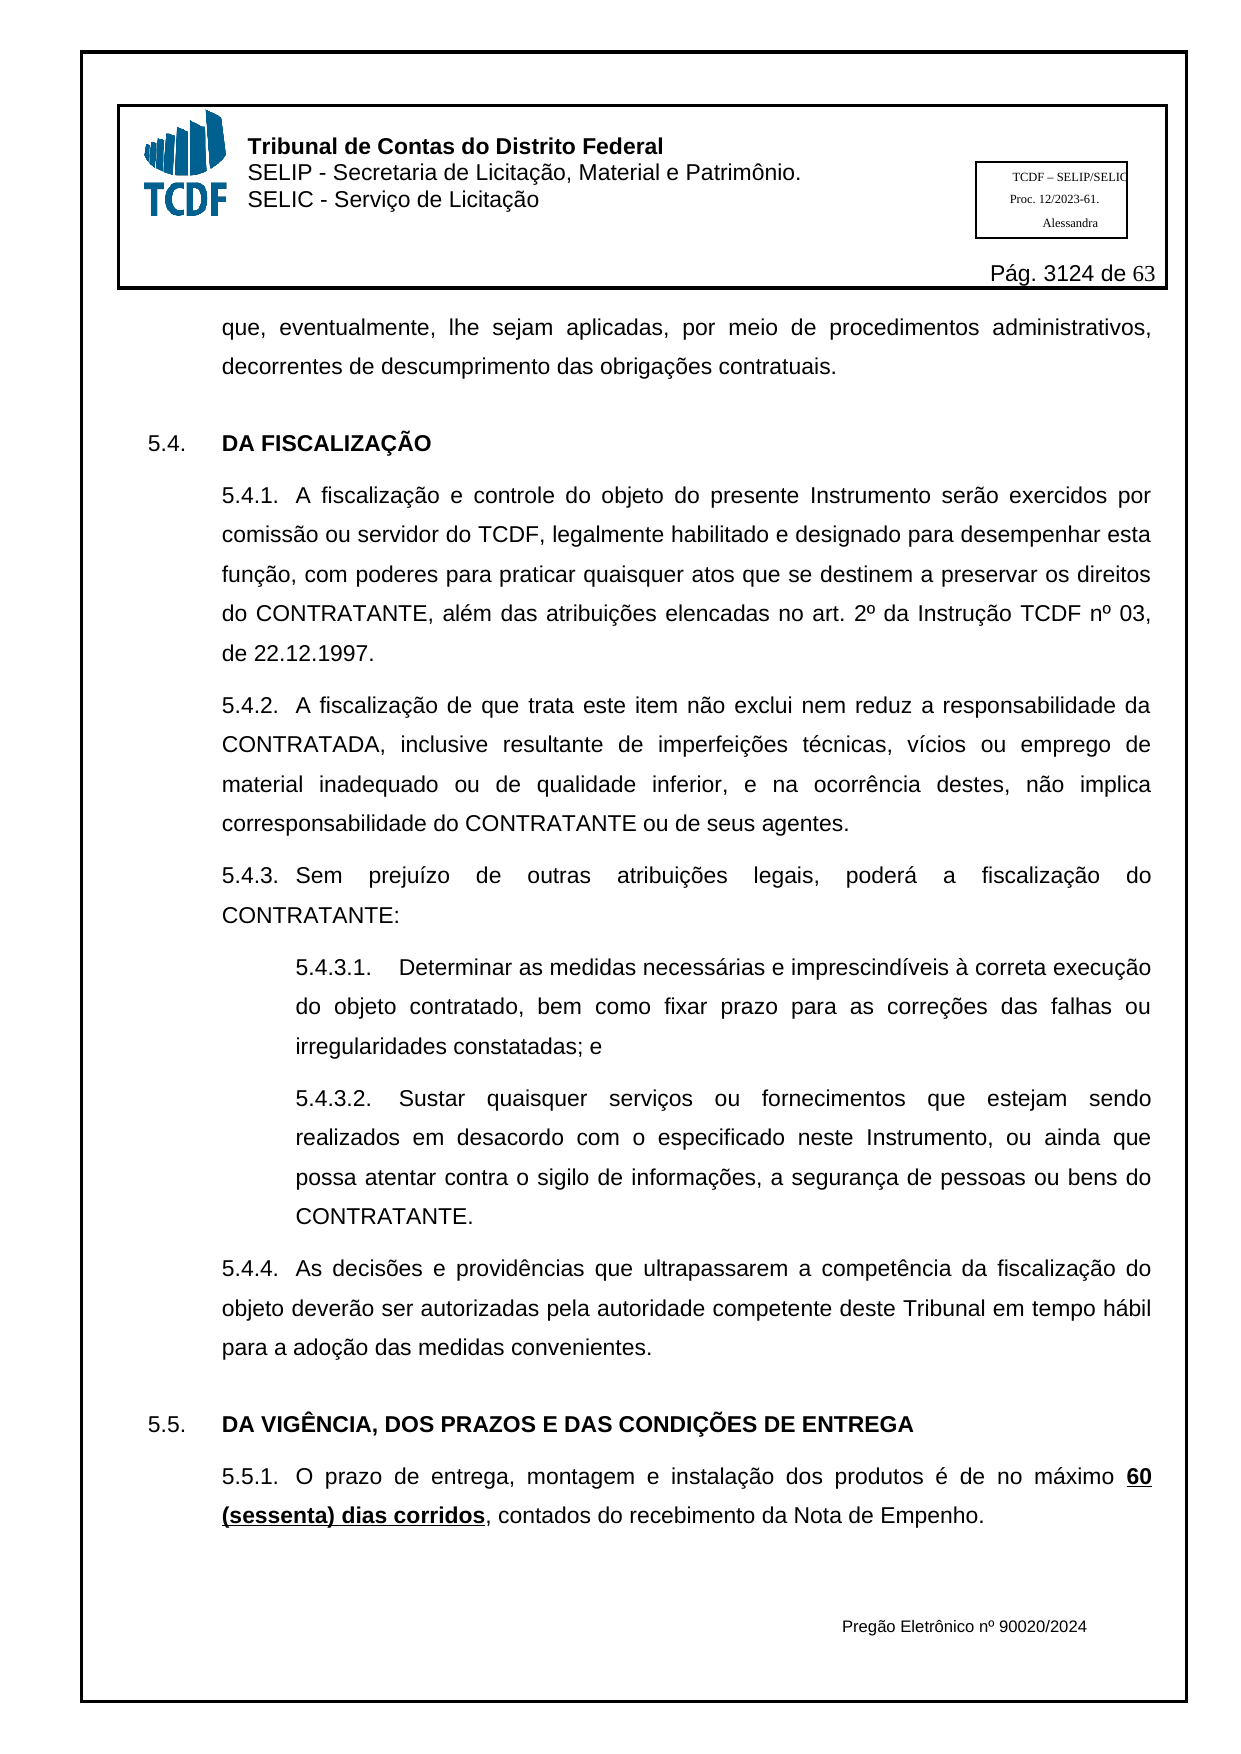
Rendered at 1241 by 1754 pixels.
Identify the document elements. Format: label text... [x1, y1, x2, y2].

list A fiscalização de que trata este item não exclui nem reduz a responsabilidade da CONTRATADA, inclusive resultante de imperfeições técnicas, vícios ou emprego de material inadequado ou de qualidade inferior, e na ocorrência destes, não implica corresponsabilidade do CONTRATANTE ou de seus agentes. [222, 692, 1152, 837]
list DA FISCALIZAÇÃO [148, 430, 1152, 456]
list O prazo de entrega, montagem e instalação dos produtos é de no máximo 60 (sessenta) dias corridos, contados do recebimento da Nota de Empenho. [222, 1463, 1152, 1529]
list As decisões e providências que ultrapassarem a competência da fiscalização do objeto deverão ser autorizadas pela autoridade competente deste Tribunal em tempo hábil para a adoção das medidas convenientes. [222, 1255, 1152, 1360]
list A fiscalização e controle do objeto do presente Instrumento serão exercidos por comissão ou servidor do TCDF, legalmente habilitado e designado para desempenhar esta função, com poderes para praticar quaisquer atos que se destinem a preservar os direitos do CONTRATANTE, além das atribuições elencadas no art. 2º da Instrução TCDF nº 03, de 22.12.1997. [222, 482, 1152, 666]
list DA VIGÊNCIA, DOS PRAZOS E DAS CONDIÇÕES DE ENTREGA [148, 1411, 1152, 1437]
list Sustar quaisquer serviços ou fornecimentos que estejam sendo realizados em desacordo com o especificado neste Instrumento, ou ainda que possa atentar contra o sigilo de informações, a segurança de pessoas ou bens do CONTRATANTE. [295, 1085, 1152, 1229]
list Determinar as medidas necessárias e imprescindíveis à correta execução do objeto contratado, bem como fixar prazo para as correções das falhas ou irregularidades constatadas; e [295, 954, 1152, 1059]
picture [129, 107, 241, 218]
list Sem prejuízo de outras atribuições legais, poderá a fiscalização do CONTRATANTE: [222, 862, 1152, 928]
